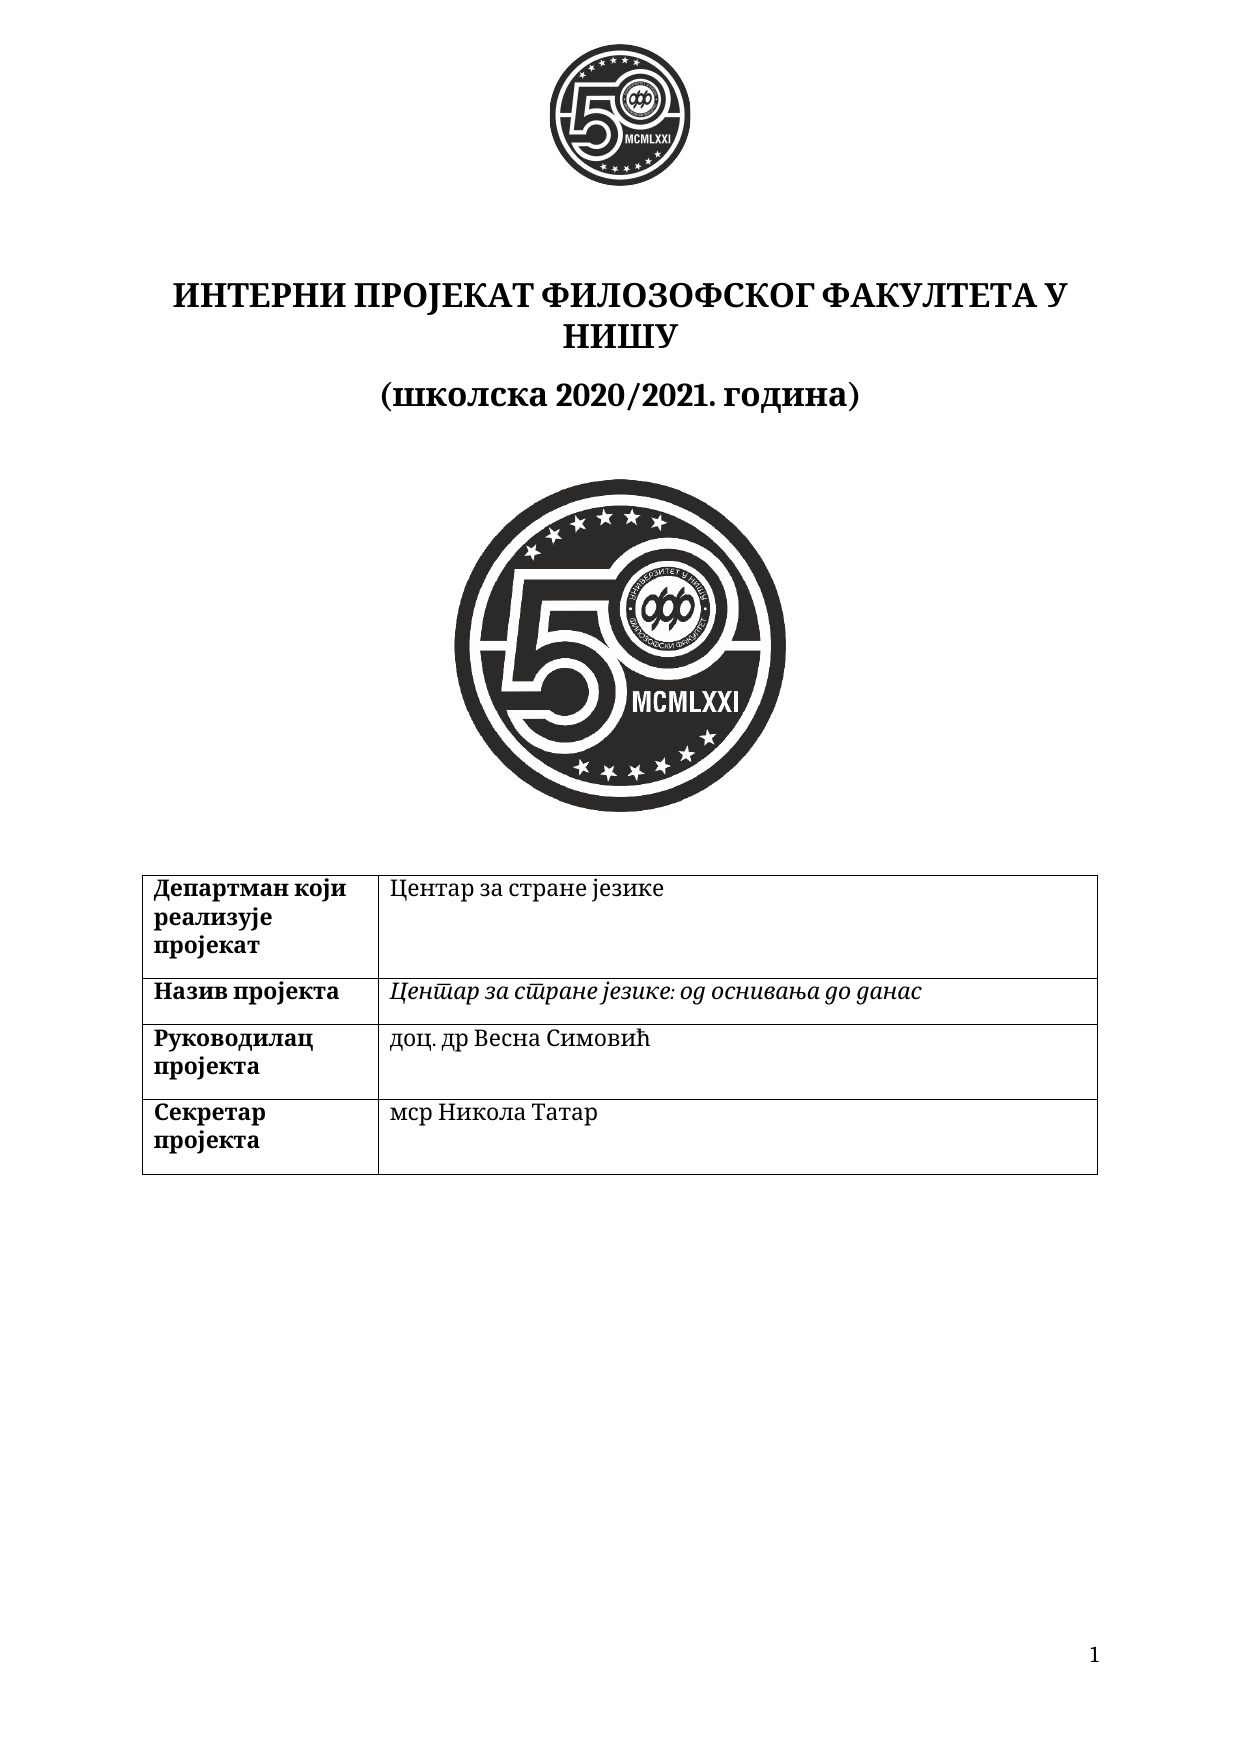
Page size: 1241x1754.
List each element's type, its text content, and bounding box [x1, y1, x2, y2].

picture [549, 44, 691, 186]
text ИНТЕРНИ ПРОЈЕКАТ ФИЛОЗОФСКОГ ФАКУЛТЕТА У НИШУ [142, 277, 1098, 357]
table_cell Руководилац пројекта [143, 1025, 378, 1099]
table_header Центар за стране језике [379, 876, 1097, 978]
table_cell мср Никола Татар [379, 1100, 1097, 1173]
table_header Департман који реализује пројекат [143, 876, 378, 978]
picture [454, 479, 786, 812]
table_cell доц. др Весна Симовић [379, 1025, 1097, 1099]
table_cell Центар за стране језике: од оснивања до данас [379, 979, 1097, 1024]
table_cell Секретар пројекта [143, 1100, 378, 1173]
table_cell Назив пројекта [143, 979, 378, 1024]
text (школска 2020/2021. година) [142, 377, 1098, 415]
